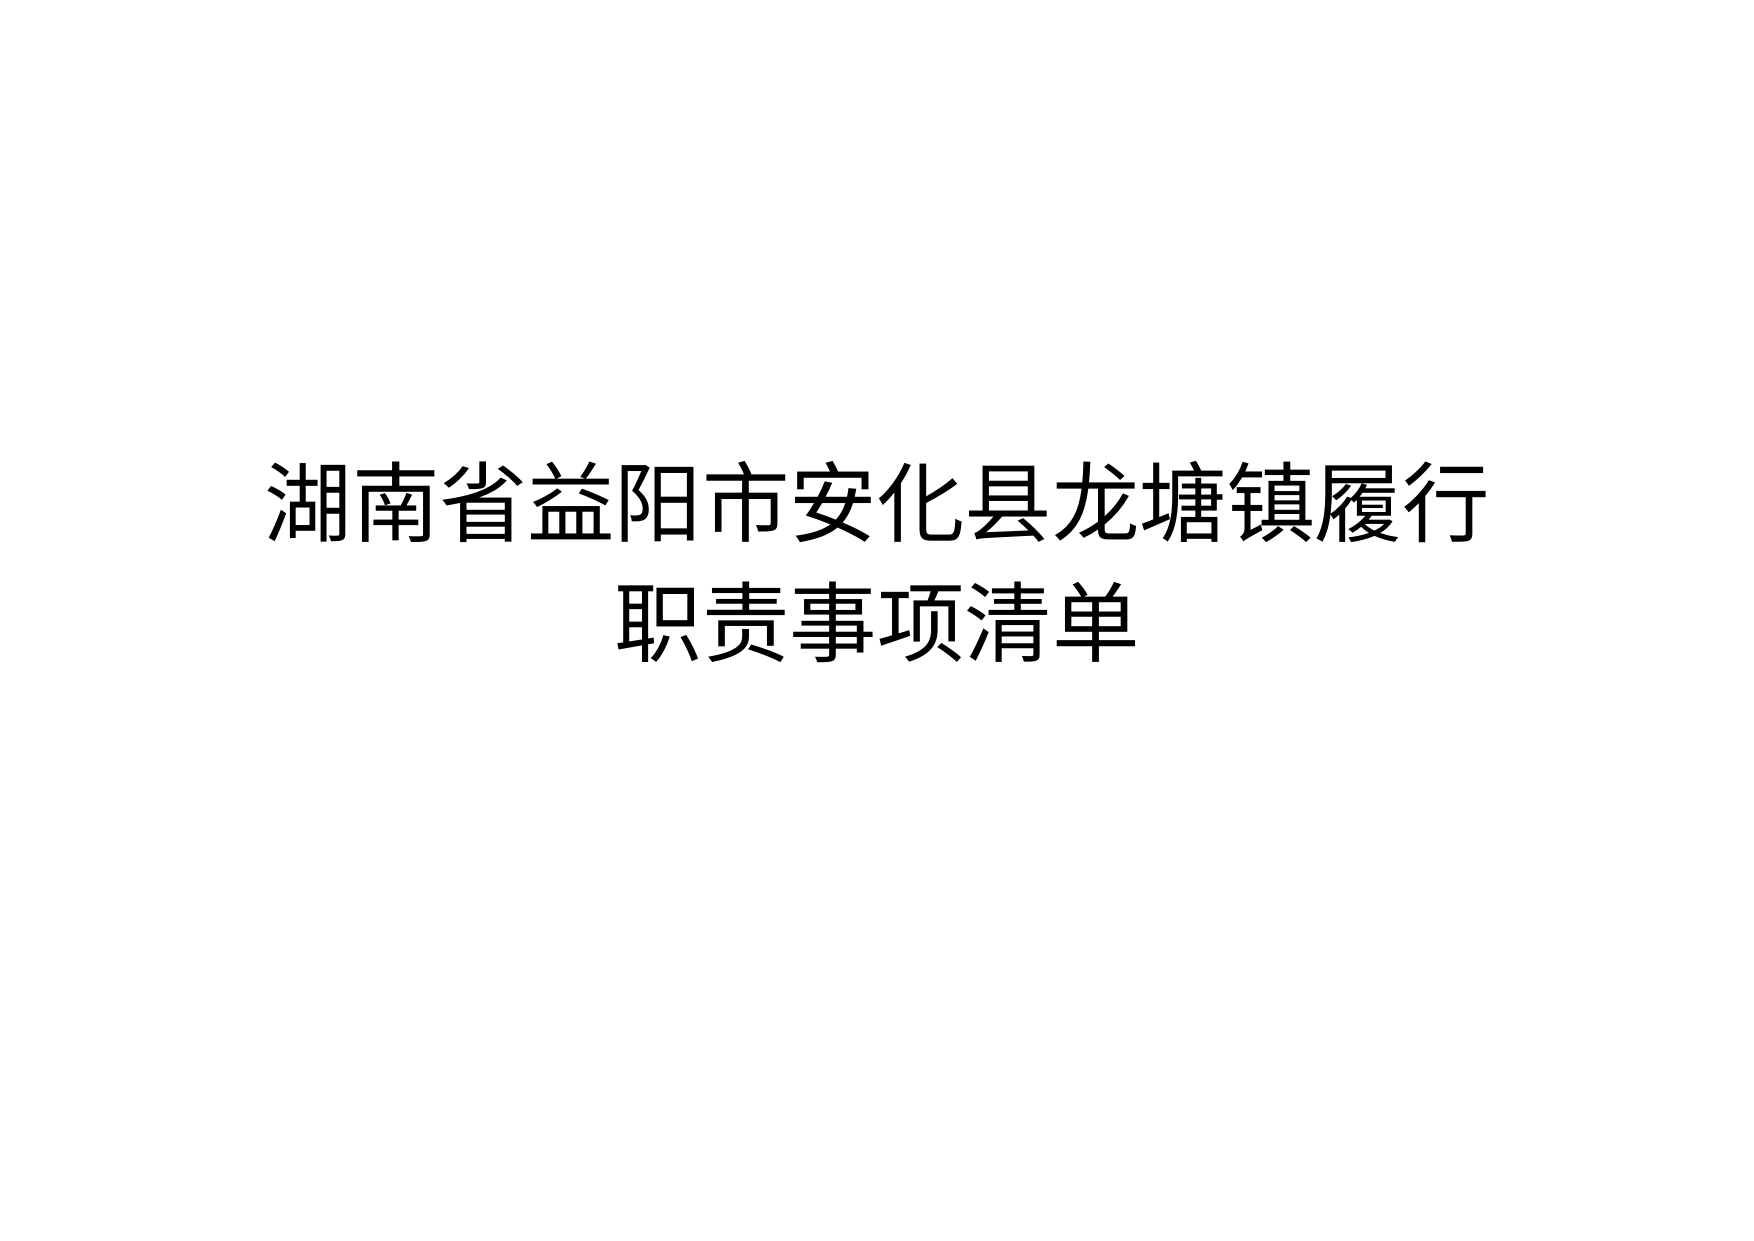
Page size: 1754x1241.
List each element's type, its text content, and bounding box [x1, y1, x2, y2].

text 湖南省益阳市安化县龙塘镇履行 [148, 442, 1606, 561]
text 职责事项清单 [148, 561, 1606, 681]
